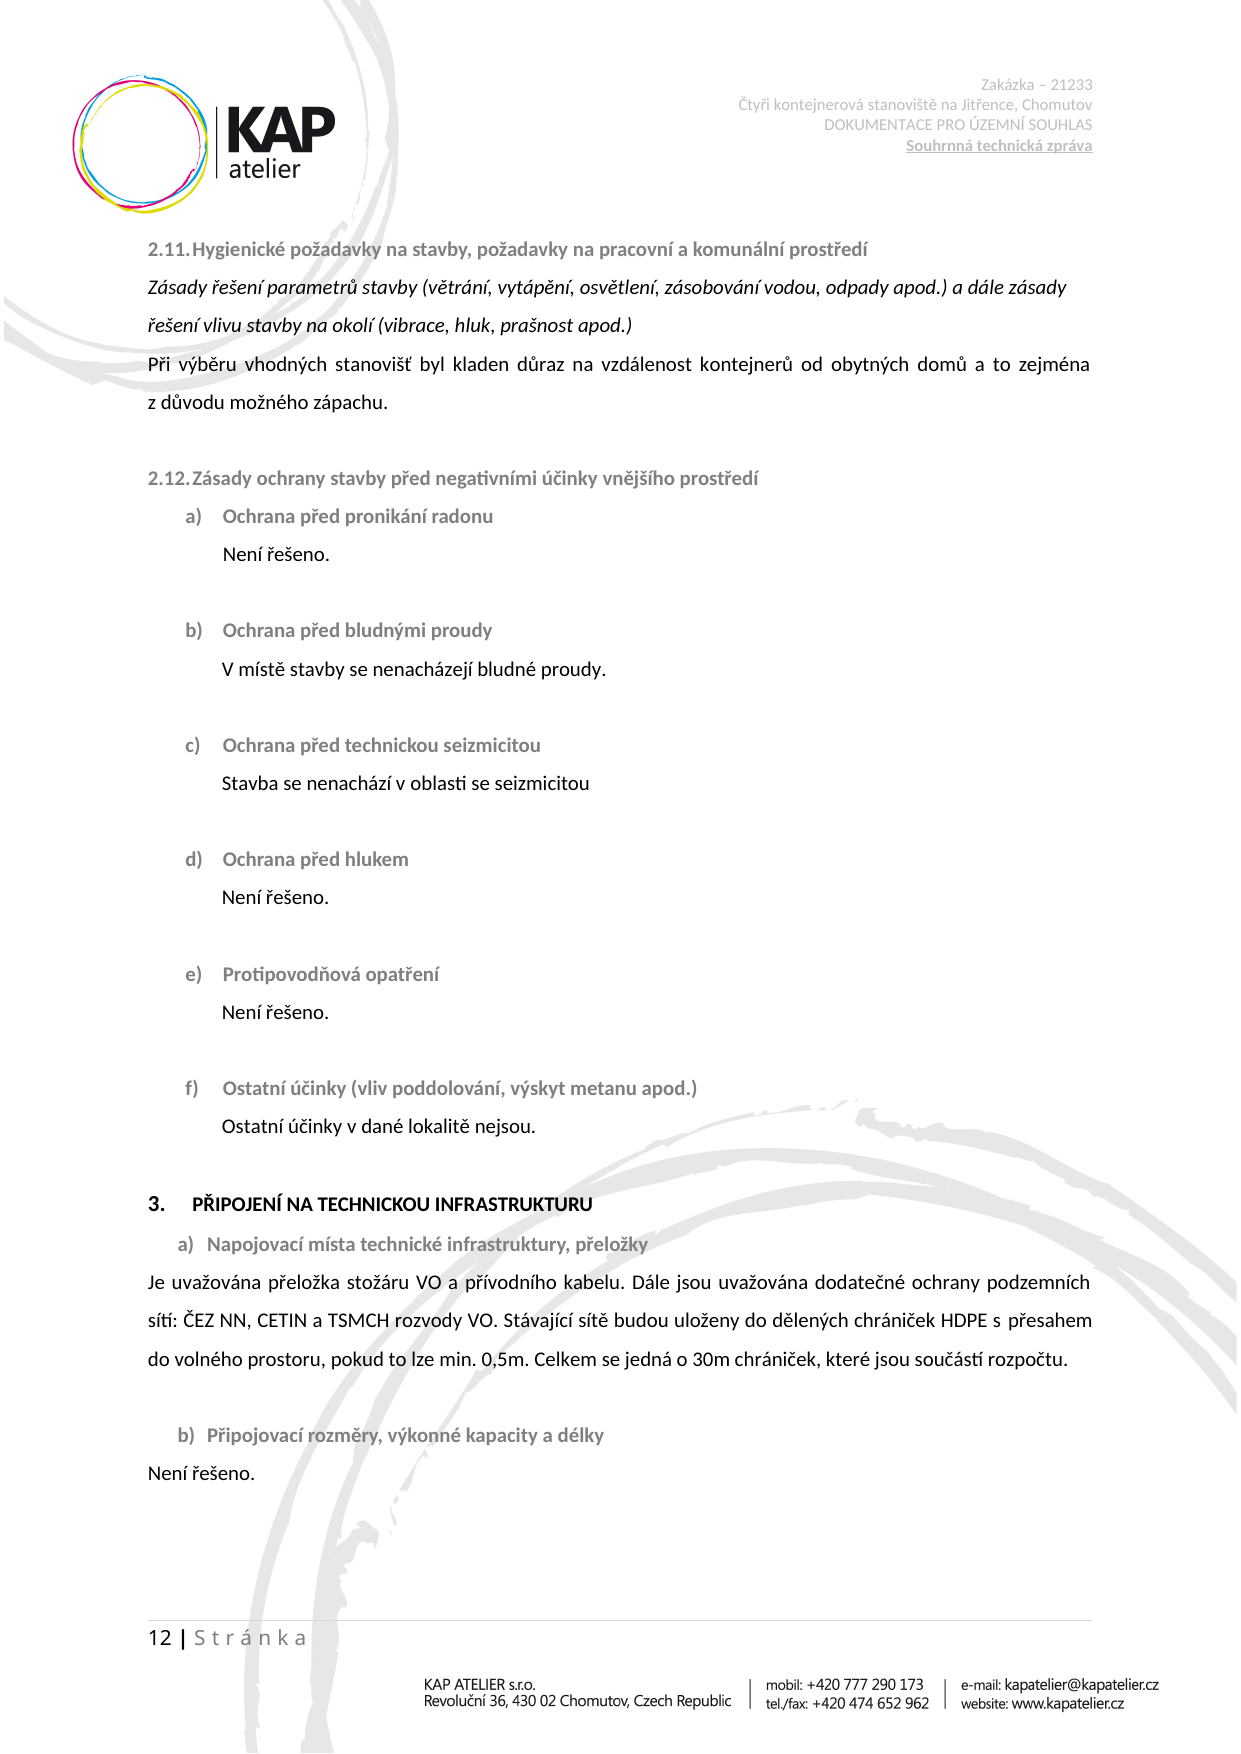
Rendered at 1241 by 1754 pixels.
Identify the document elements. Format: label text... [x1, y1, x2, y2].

list Ochrana před pronikání radonu [185, 503, 1092, 529]
text Stavba se nenachází v oblasti se seizmicitou [222, 770, 1092, 796]
subtitle Napojovací místa technické infrastruktury, přeložky [177, 1231, 1092, 1257]
text V místě stavby se nenacházejí bludné proudy. [222, 656, 1092, 681]
text Ostatní účinky v dané lokalitě nejsou. [222, 1113, 1092, 1139]
subtitle Zásady ochrany stavby před negativními účinky vnějšího prostředí [148, 465, 1092, 491]
list Protipovodňová opatření [185, 961, 1092, 986]
subtitle Připojovací rozměry, výkonné kapacity a délky [177, 1422, 1092, 1447]
list Ochrana před bludnými proudy [185, 618, 1092, 643]
text Při výběru vhodných stanovišť byl kladen důraz na vzdálenost kontejnerů od obytných domů a to zejména z důvodu možného zápachu. [148, 351, 1092, 414]
text Není řešeno. [222, 999, 1092, 1024]
picture [3, 0, 1237, 1753]
text Není řešeno. [223, 541, 1092, 567]
text Zásady řešení parametrů stavby (větrání, vytápění, osvětlení, zásobování vodou, odpady apod.) a dále zásady řešení vlivu stavby na okolí (vibrace, hluk, prašnost apod.) [148, 274, 1092, 338]
list Ochrana před technickou seizmicitou [185, 732, 1092, 757]
subtitle PŘIPOJENÍ NA TECHNICKOU INFRASTRUKTURU [148, 1189, 1092, 1217]
text Je uvažována přeložka stožáru VO a přívodního kabelu. Dále jsou uvažována dodatečné ochrany podzemních sítí: ČEZ NN, CETIN a TSMCH rozvody VO. Stávající sítě budou uloženy do dělených chrániček HDPE s přesahem do volného prostoru, pokud to lze min. 0,5m. Celkem se jedná o 30m chrániček, které jsou součástí rozpočtu. [148, 1269, 1092, 1371]
list Ochrana před hlukem [185, 846, 1092, 872]
subtitle Hygienické požadavky na stavby, požadavky na pracovní a komunální prostředí [148, 236, 1092, 262]
text Není řešeno. [148, 1460, 1092, 1486]
text Není řešeno. [222, 884, 1092, 910]
list Ostatní účinky (vliv poddolování, výskyt metanu apod.) [185, 1075, 1092, 1101]
